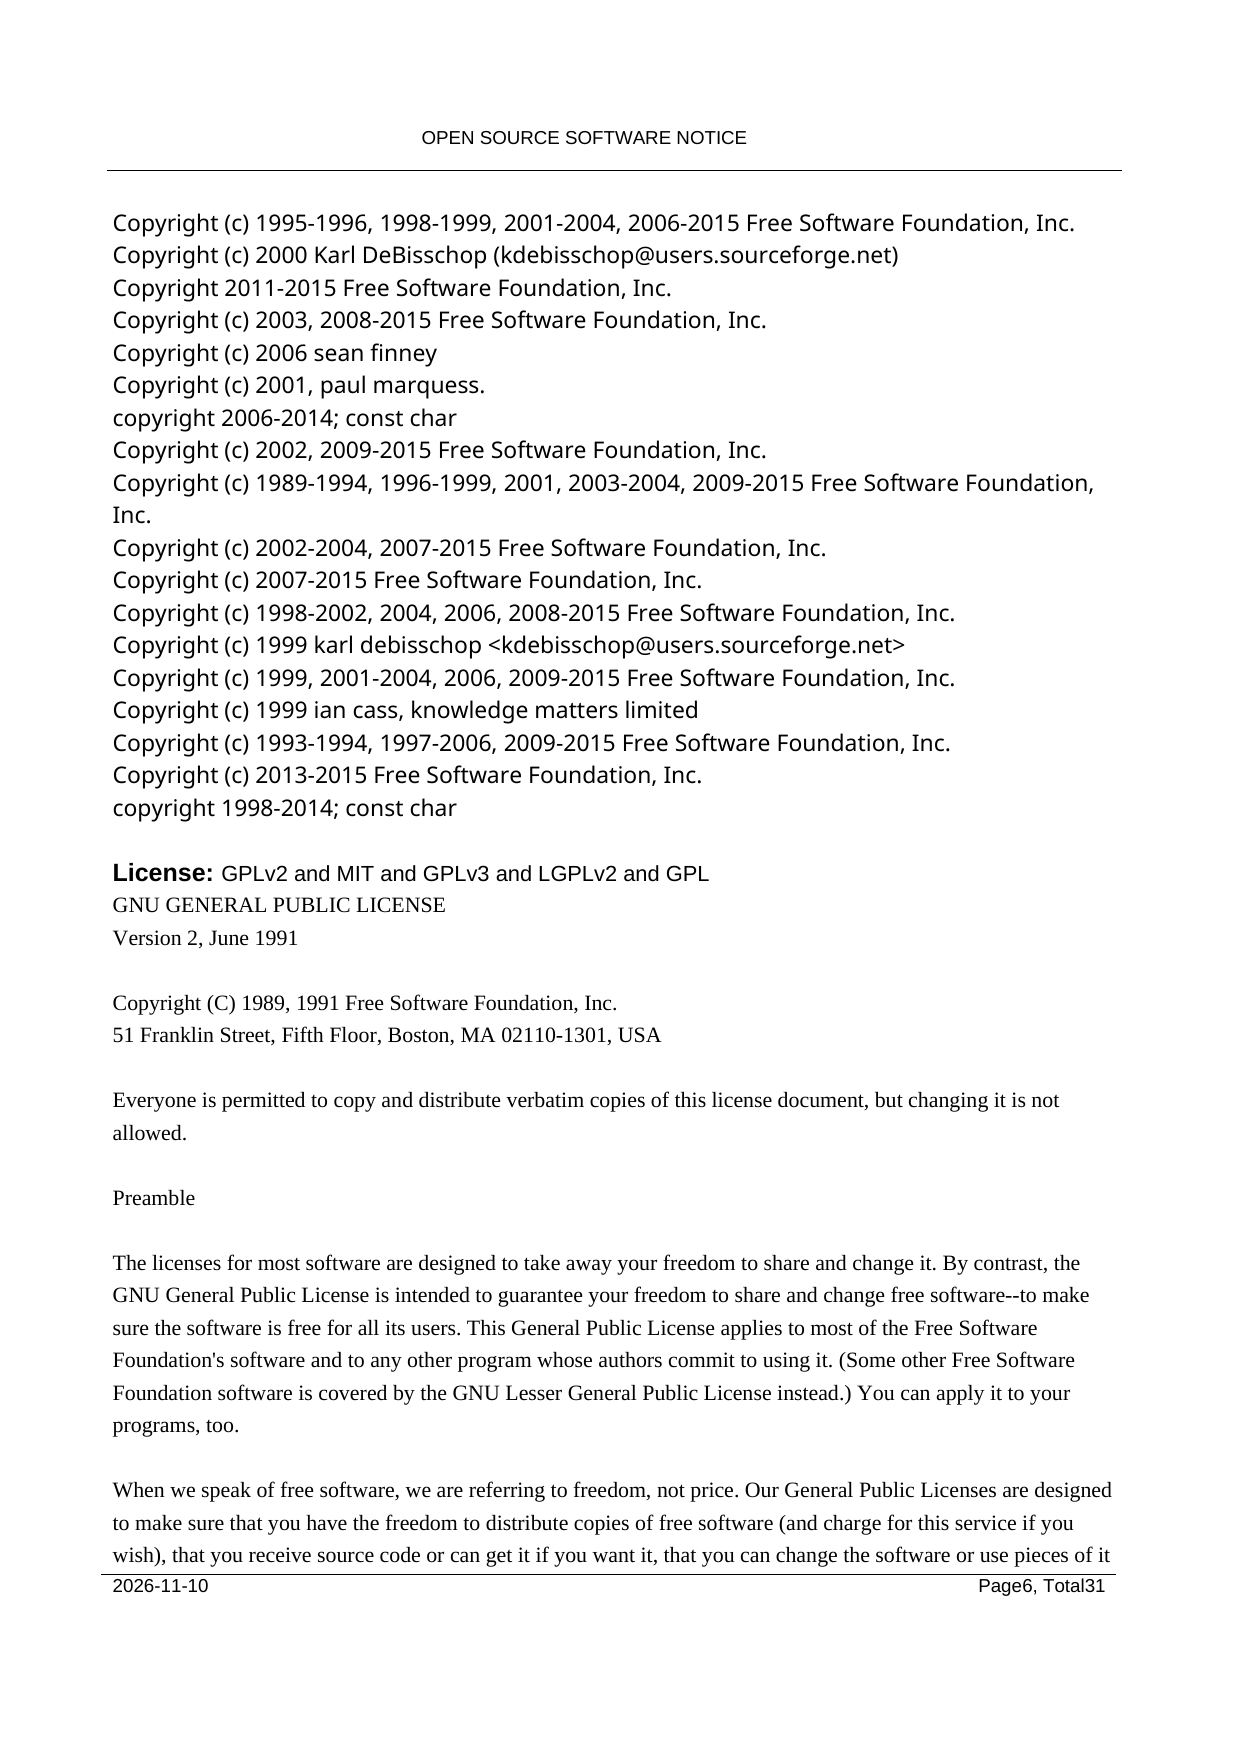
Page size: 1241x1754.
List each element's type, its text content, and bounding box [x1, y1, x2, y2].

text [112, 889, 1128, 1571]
text License: GPLv2 and MIT and GPLv3 and LGPLv2 and GPL [112, 856, 1128, 889]
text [112, 206, 1128, 856]
